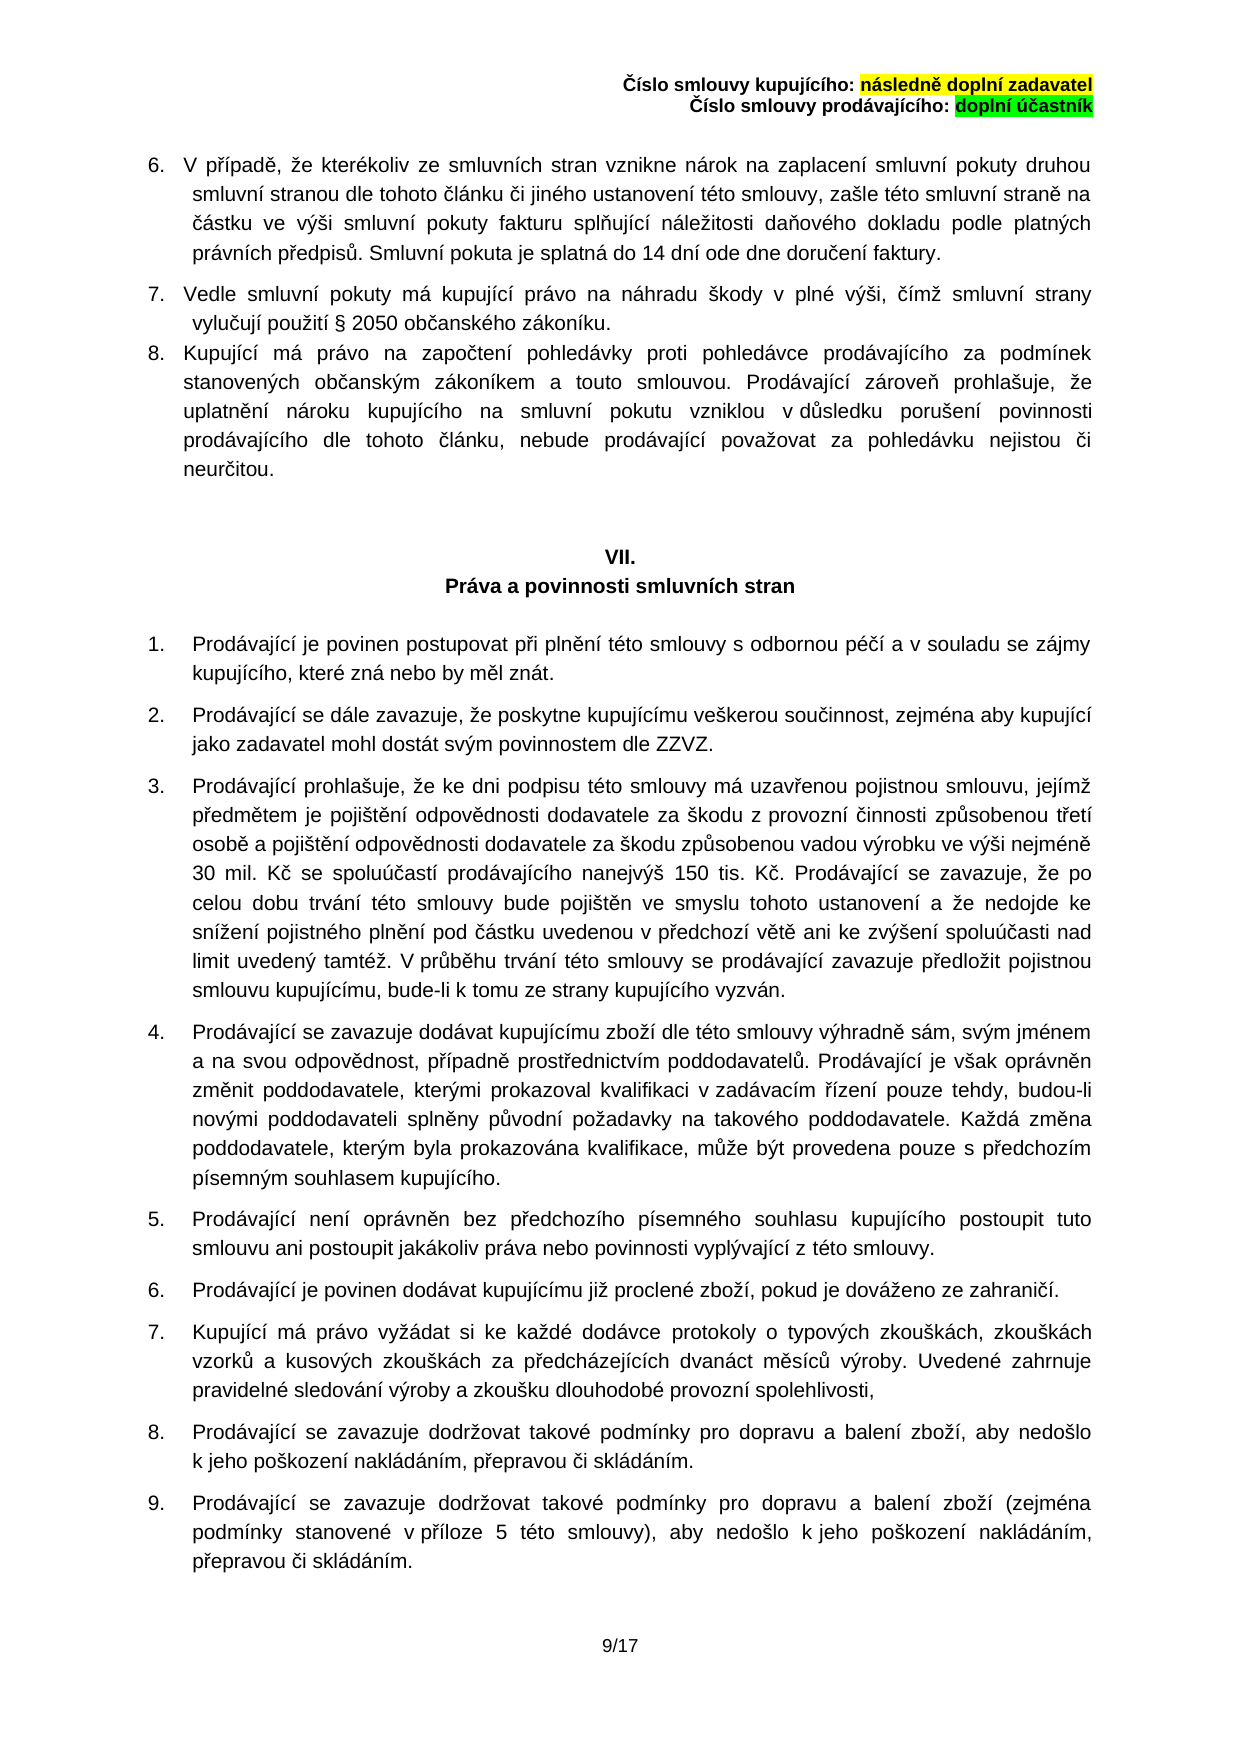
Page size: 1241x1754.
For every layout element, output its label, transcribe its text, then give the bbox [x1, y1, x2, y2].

list Prodávající se dále zavazuje, že poskytne kupujícímu veškerou součinnost, zejména aby kupující jako zadavatel mohl dostát svým povinnostem dle ZZVZ. [148, 698, 1093, 756]
list Prodávající není oprávněn bez předchozího písemného souhlasu kupujícího postoupit tuto smlouvu ani postoupit jakákoliv práva nebo povinnosti vyplývající z této smlouvy. [148, 1202, 1093, 1260]
list V případě, že kterékoliv ze smluvních stran vznikne nárok na zaplacení smluvní pokuty druhou smluvní stranou dle tohoto článku či jiného ustanovení této smlouvy, zašle této smluvní straně na částku ve výši smluvní pokuty fakturu splňující náležitosti daňového dokladu podle platných právních předpisů. Smluvní pokuta je splatná do 14 dní ode dne doručení faktury. [148, 148, 1093, 264]
list Prodávající se zavazuje dodržovat takové podmínky pro dopravu a balení zboží, aby nedošlo k jeho poškození nakládáním, přepravou či skládáním. [148, 1414, 1093, 1473]
text Práva a povinnosti smluvních stran [148, 568, 1093, 598]
list Kupující má právo na započtení pohledávky proti pohledávce prodávajícího za podmínek stanovených občanským zákoníkem a touto smlouvou. Prodávající zároveň prohlašuje, že uplatnění nároku kupujícího na smluvní pokutu vzniklou v důsledku porušení povinnosti prodávajícího dle tohoto článku, nebude prodávající považovat za pohledávku nejistou či neurčitou. [148, 335, 1093, 481]
list Kupující má právo vyžádat si ke každé dodávce protokoly o typových zkouškách, zkouškách vzorků a kusových zkouškách za předcházejících dvanáct měsíců výroby. Uvedené zahrnuje pravidelné sledování výroby a zkoušku dlouhodobé provozní spolehlivosti, [148, 1314, 1093, 1402]
list Prodávající se zavazuje dodržovat takové podmínky pro dopravu a balení zboží (zejména podmínky stanovené v příloze 5 této smlouvy), aby nedošlo k jeho poškození nakládáním, přepravou či skládáním. [148, 1485, 1093, 1573]
list Prodávající prohlašuje, že ke dni podpisu této smlouvy má uzavřenou pojistnou smlouvu, jejímž předmětem je pojištění odpovědnosti dodavatele za škodu z provozní činnosti způsobenou třetí osobě a pojištění odpovědnosti dodavatele za škodu způsobenou vadou výrobku ve výši nejméně 30 mil. Kč se spoluúčastí prodávajícího nanejvýš 150 tis. Kč. Prodávající se zavazuje, že po celou dobu trvání této smlouvy bude pojištěn ve smyslu tohoto ustanovení a že nedojde ke snížení pojistného plnění pod částku uvedenou v předchozí větě ani ke zvýšení spoluúčasti nad limit uvedený tamtéž. V průběhu trvání této smlouvy se prodávající zavazuje předložit pojistnou smlouvu kupujícímu, bude-li k tomu ze strany kupujícího vyzván. [148, 768, 1093, 1002]
list Prodávající se zavazuje dodávat kupujícímu zboží dle této smlouvy výhradně sám, svým jménem a na svou odpovědnost, případně prostřednictvím poddodavatelů. Prodávající je však oprávněn změnit poddodavatele, kterými prokazoval kvalifikaci v zadávacím řízení pouze tehdy, budou-li novými poddodavateli splněny původní požadavky na takového poddodavatele. Každá změna poddodavatele, kterým byla prokazována kvalifikace, může být provedena pouze s předchozím písemným souhlasem kupujícího. [148, 1014, 1093, 1189]
list Prodávající je povinen dodávat kupujícímu již proclené zboží, pokud je dováženo ze zahraničí. [148, 1273, 1093, 1302]
list Prodávající je povinen postupovat při plnění této smlouvy s odbornou péčí a v souladu se zájmy kupujícího, které zná nebo by měl znát. [148, 627, 1093, 685]
text VII. [148, 539, 1093, 568]
list Vedle smluvní pokuty má kupující právo na náhradu škody v plné výši, čímž smluvní strany vylučují použití § 2050 občanského zákoníku. [148, 277, 1093, 335]
